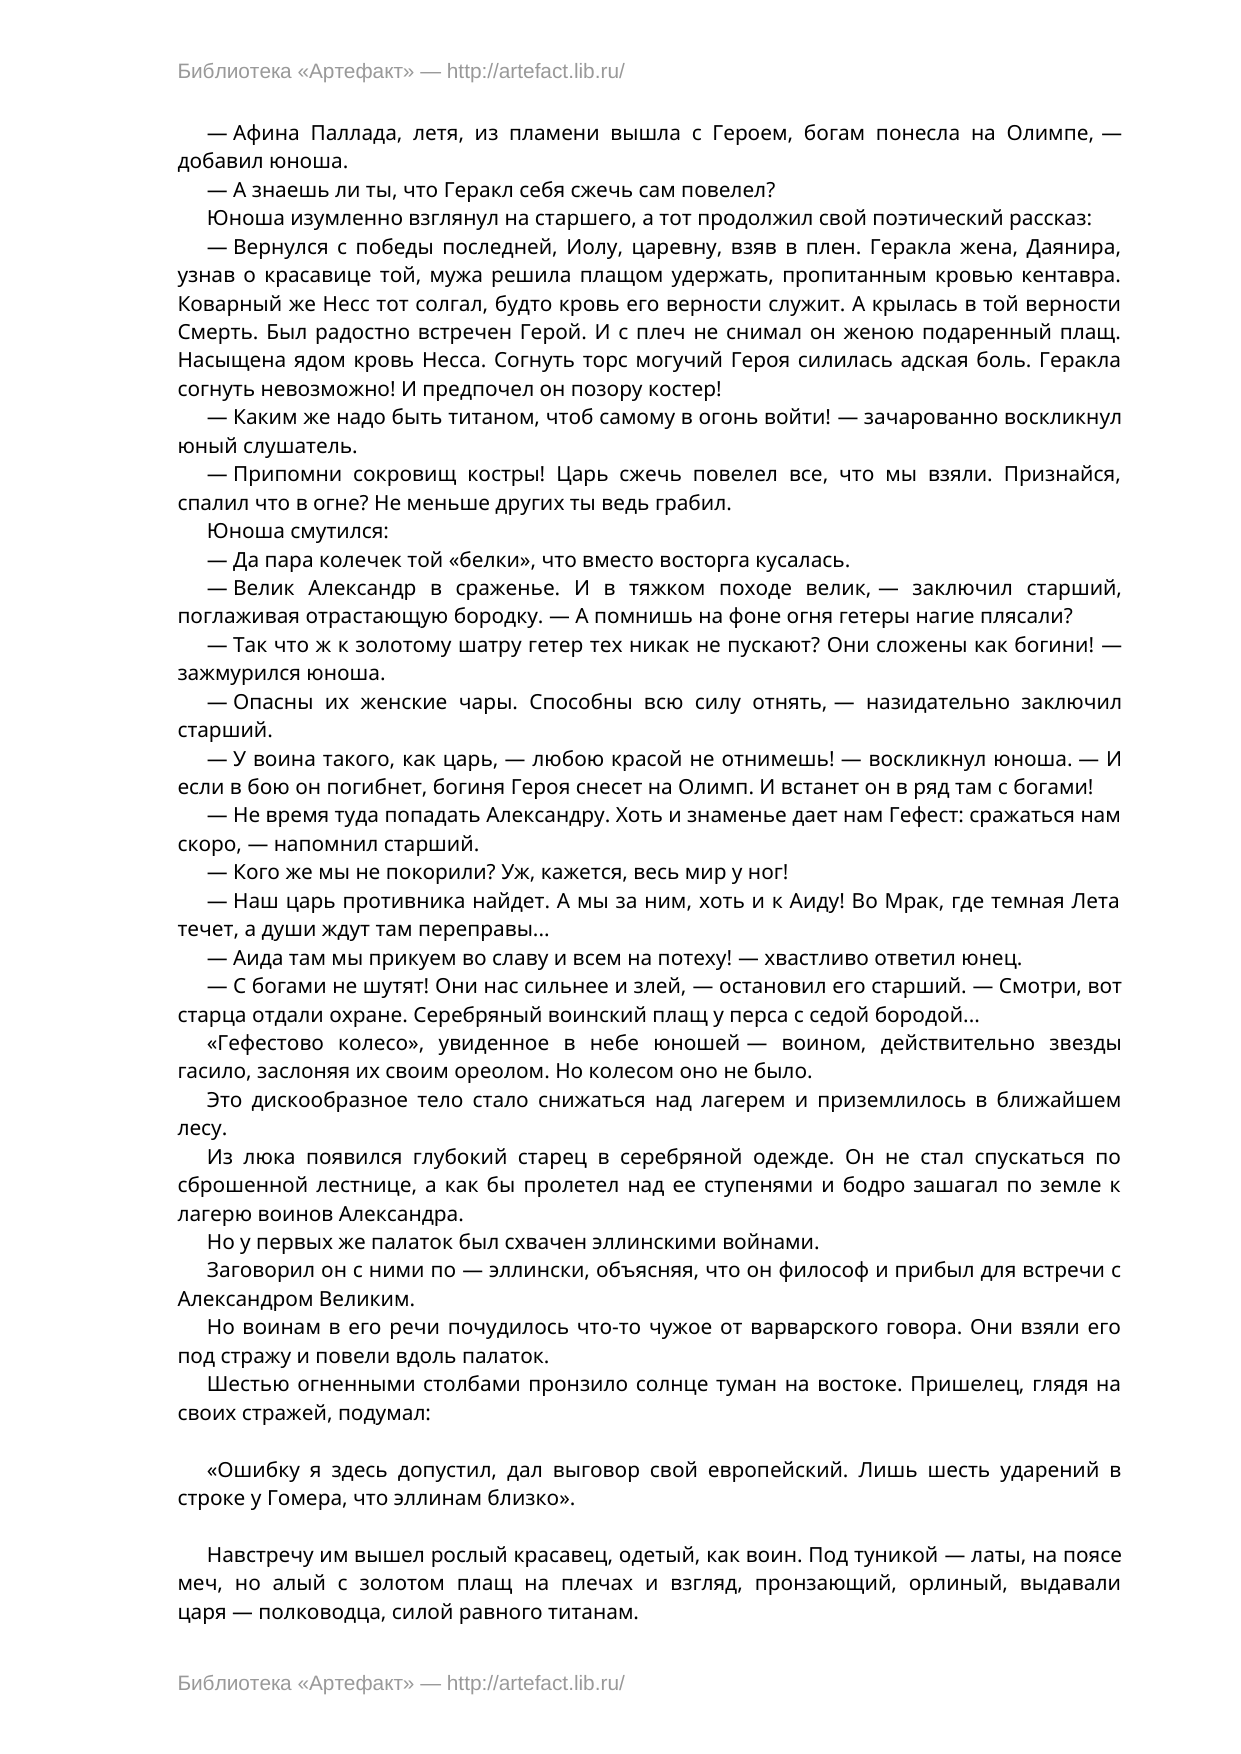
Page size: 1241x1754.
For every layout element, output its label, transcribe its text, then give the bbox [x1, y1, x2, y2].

text — Да пара колечек той «белки», что вместо восторга кусалась. [177, 545, 1122, 573]
text — У воина такого, как царь, — любою красой не отнимешь! — воскликнул юноша. — И если в бою он погибнет, богиня Героя снесет на Олимп. И встанет он в ряд там с богами! [177, 744, 1122, 801]
text Юноша изумленно взглянул на старшего, а тот продолжил свой поэтический рассказ: [177, 203, 1122, 232]
text Шестью огненными столбами пронзило солнце туман на востоке. Пришелец, глядя на своих стражей, подумал: [177, 1369, 1122, 1426]
text — Велик Александр в сраженье. И в тяжком походе велик, — заключил старший, поглаживая отрастающую бородку. — А помнишь на фоне огня гетеры нагие плясали? [177, 573, 1122, 630]
text Это дискообразное тело стало снижаться над лагерем и приземлилось в ближайшем лесу. [177, 1085, 1122, 1142]
text — Припомни сокровищ костры! Царь сжечь повелел все, что мы взяли. Признайся, спалил что в огне? Не меньше других ты ведь грабил. [177, 459, 1122, 516]
text Заговорил он с ними по — эллински, объясняя, что он философ и прибыл для встречи с Александром Великим. [177, 1256, 1122, 1312]
text — Вернулся с победы последней, Иолу, царевну, взяв в плен. Геракла жена, Даянира, узнав о красавице той, мужа решила плащом удержать, пропитанным кровью кентавра. Коварный же Несс тот солгал, будто кровь его верности служит. А крылась в той верности Смерть. Был радостно встречен Герой. И с плеч не снимал он женою подаренный плащ. Насыщена ядом кровь Несса. Согнуть торс могучий Героя силилась адская боль. Геракла согнуть невозможно! И предпочел он позору костер! [177, 232, 1122, 402]
text — А знаешь ли ты, что Геракл себя сжечь сам повелел? [177, 175, 1122, 203]
text Юноша смутился: [177, 516, 1122, 545]
text Но воинам в его речи почудилось что-то чужое от варварского говора. Они взяли его под стражу и повели вдоль палаток. [177, 1312, 1122, 1369]
text — Кого же мы не покорили? Уж, кажется, весь мир у ног! [177, 857, 1122, 886]
text — Каким же надо быть титаном, чтоб самому в огонь войти! — зачарованно воскликнул юный слушатель. [177, 402, 1122, 459]
text Из люка появился глубокий старец в серебряной одежде. Он не стал спускаться по сброшенной лестнице, а как бы пролетел над ее ступенями и бодро зашагал по земле к лагерю воинов Александра. [177, 1142, 1122, 1227]
text — С богами не шутят! Они нас сильнее и злей, — остановил его старший. — Смотри, вот старца отдали охране. Серебряный воинский плащ у перса с седой бородой... [177, 971, 1122, 1028]
text — Наш царь противника найдет. А мы за ним, хоть и к Аиду! Во Мрак, где темная Лета течет, а души ждут там переправы... [177, 886, 1122, 943]
text — Так что ж к золотому шатру гетер тех никак не пускают? Они сложены как богини! — зажмурился юноша. [177, 630, 1122, 687]
text — Афина Паллада, летя, из пламени вышла с Героем, богам понесла на Олимпе, — добавил юноша. [177, 118, 1122, 175]
text «Ошибку я здесь допустил, дал выговор свой европейский. Лишь шесть ударений в строке у Гомера, что эллинам близко». [177, 1455, 1122, 1512]
text Навстречу им вышел рослый красавец, одетый, как воин. Под туникой — латы, на поясе меч, но алый с золотом плащ на плечах и взгляд, пронзающий, орлиный, выдавали царя — полководца, силой равного титанам. [177, 1540, 1122, 1625]
text Но у первых же палаток был схвачен эллинскими войнами. [177, 1227, 1122, 1256]
text — Опасны их женские чары. Способны всю силу отнять, — назидательно заключил старший. [177, 687, 1122, 744]
text «Гефестово колесо», увиденное в небе юношей — воином, действительно звезды гасило, заслоняя их своим ореолом. Но колесом оно не было. [177, 1028, 1122, 1085]
text — Аида там мы прикуем во славу и всем на потеху! — хвастливо ответил юнец. [177, 943, 1122, 971]
text — Не время туда попадать Александру. Хоть и знаменье дает нам Гефест: сражаться нам скоро, — напомнил старший. [177, 801, 1122, 857]
